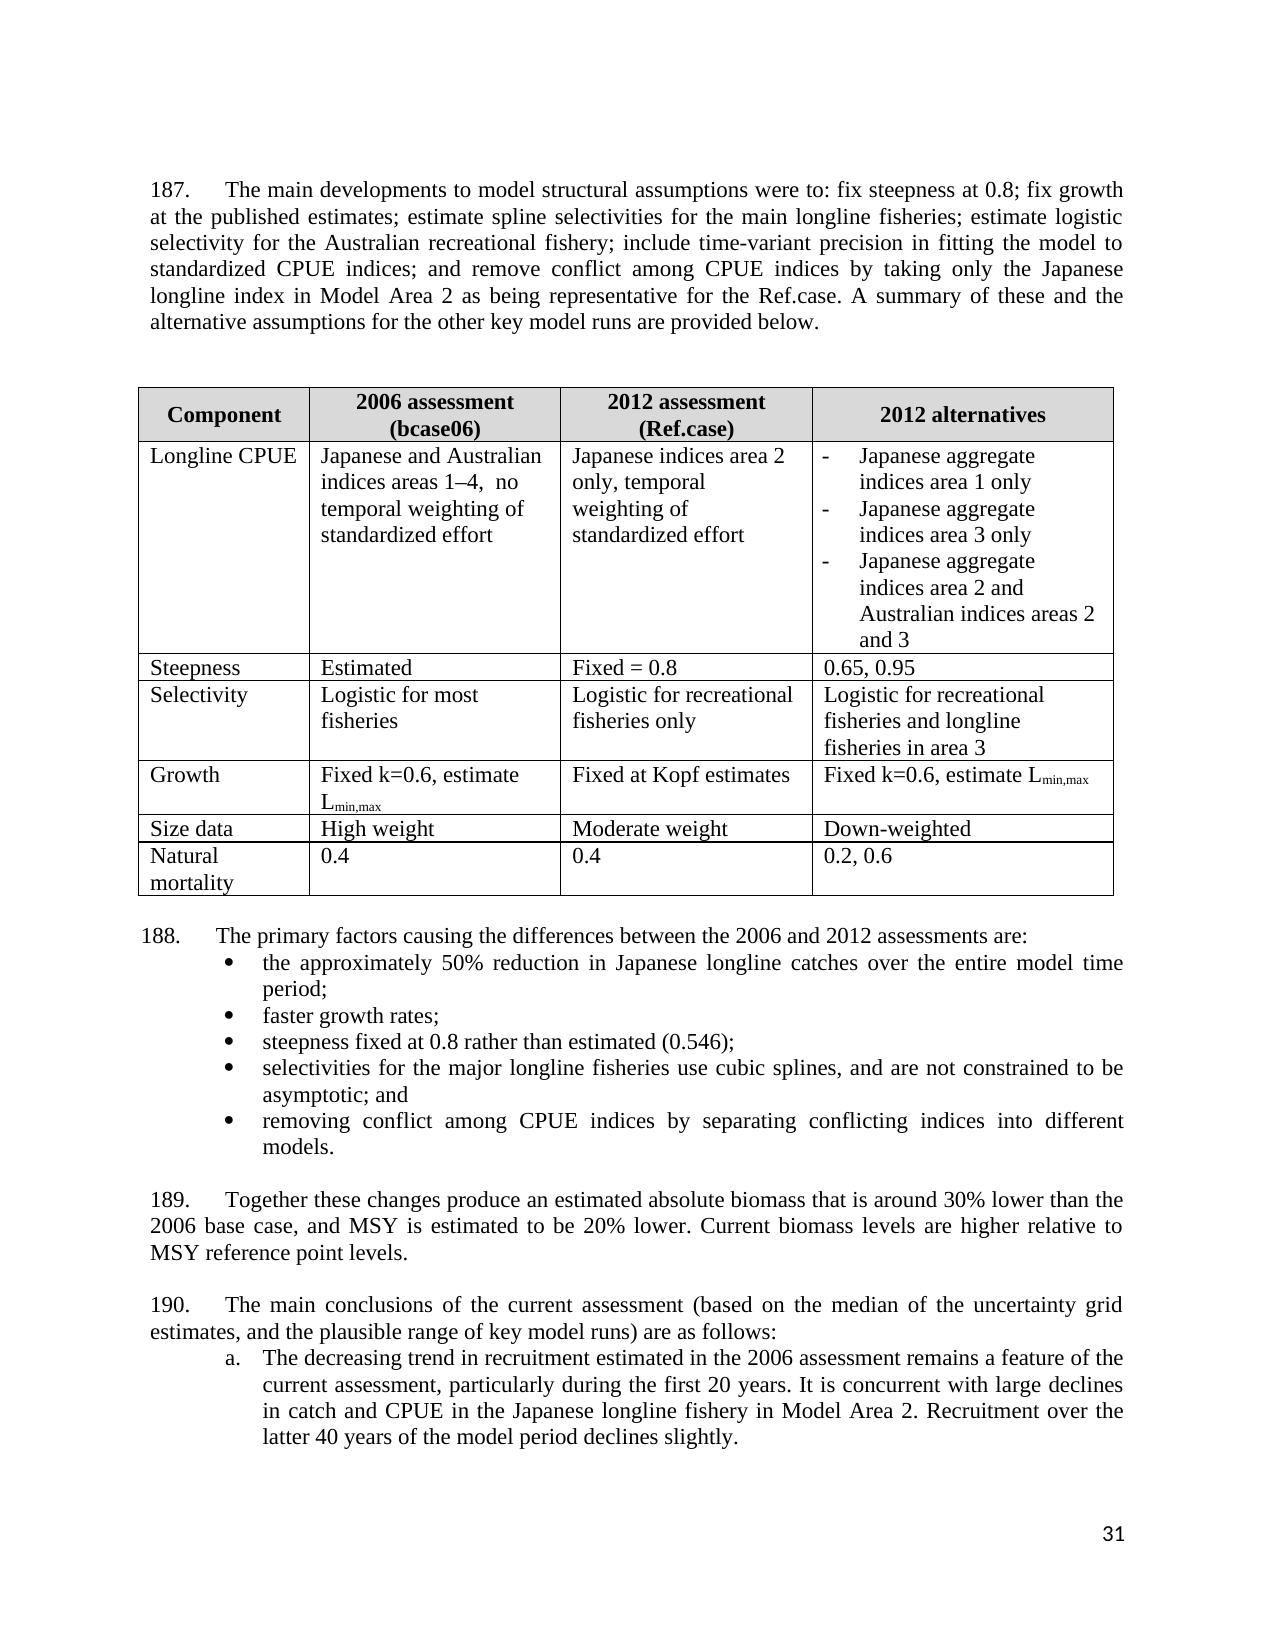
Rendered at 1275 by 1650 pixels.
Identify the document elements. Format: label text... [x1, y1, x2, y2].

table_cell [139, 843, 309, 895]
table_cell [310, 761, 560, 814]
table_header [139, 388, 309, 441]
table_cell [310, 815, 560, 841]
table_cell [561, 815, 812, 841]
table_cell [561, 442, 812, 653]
list The main conclusions of the current assessment (based on the median of the uncertainty grid estimates, and the plausible range of key model runs) are as follows: [150, 1292, 1125, 1344]
list steepness fixed at 0.8 rather than estimated (0.546); [225, 1028, 1125, 1054]
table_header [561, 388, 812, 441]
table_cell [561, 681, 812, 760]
list The main developments to model structural assumptions were to: fix steepness at 0.8; fix growth at the published estimates; estimate spline selectivities for the main longline fisheries; estimate logistic selectivity for the Australian recreational fishery; include time-variant precision in fitting the model to standardized CPUE indices; and remove conflict among CPUE indices by taking only the Japanese longline index in Model Area 2 as being representative for the Ref.case. A summary of these and the alternative assumptions for the other key model runs are provided below. [150, 176, 1125, 334]
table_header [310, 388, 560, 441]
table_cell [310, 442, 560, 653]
list removing conflict among CPUE indices by separating conflicting indices into different models. [225, 1107, 1125, 1160]
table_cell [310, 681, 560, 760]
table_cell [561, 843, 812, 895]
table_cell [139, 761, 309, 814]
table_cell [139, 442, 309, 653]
list The primary factors causing the differences between the 2006 and 2012 assessments are: [141, 923, 1125, 949]
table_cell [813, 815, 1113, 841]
list the approximately 50% reduction in Japanese longline catches over the entire model time period; [225, 949, 1125, 1002]
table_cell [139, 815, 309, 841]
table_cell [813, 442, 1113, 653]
list Together these changes produce an estimated absolute biomass that is around 30% lower than the 2006 base case, and MSY is estimated to be 20% lower. Current biomass levels are higher relative to MSY reference point levels. [150, 1186, 1125, 1265]
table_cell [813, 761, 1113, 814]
list selectivities for the major longline fisheries use cubic splines, and are not constrained to be asymptotic; and [225, 1054, 1125, 1107]
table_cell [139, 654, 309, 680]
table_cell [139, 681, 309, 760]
list The decreasing trend in recruitment estimated in the 2006 assessment remains a feature of the current assessment, particularly during the first 20 years. It is concurrent with large declines in catch and CPUE in the Japanese longline fishery in Model Area 2. Recruitment over the latter 40 years of the model period declines slightly. [225, 1344, 1125, 1450]
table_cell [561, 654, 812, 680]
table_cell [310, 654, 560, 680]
list faster growth rates; [225, 1002, 1125, 1028]
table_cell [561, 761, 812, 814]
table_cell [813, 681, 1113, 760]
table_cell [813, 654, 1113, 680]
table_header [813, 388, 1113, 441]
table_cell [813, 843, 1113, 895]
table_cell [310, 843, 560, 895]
